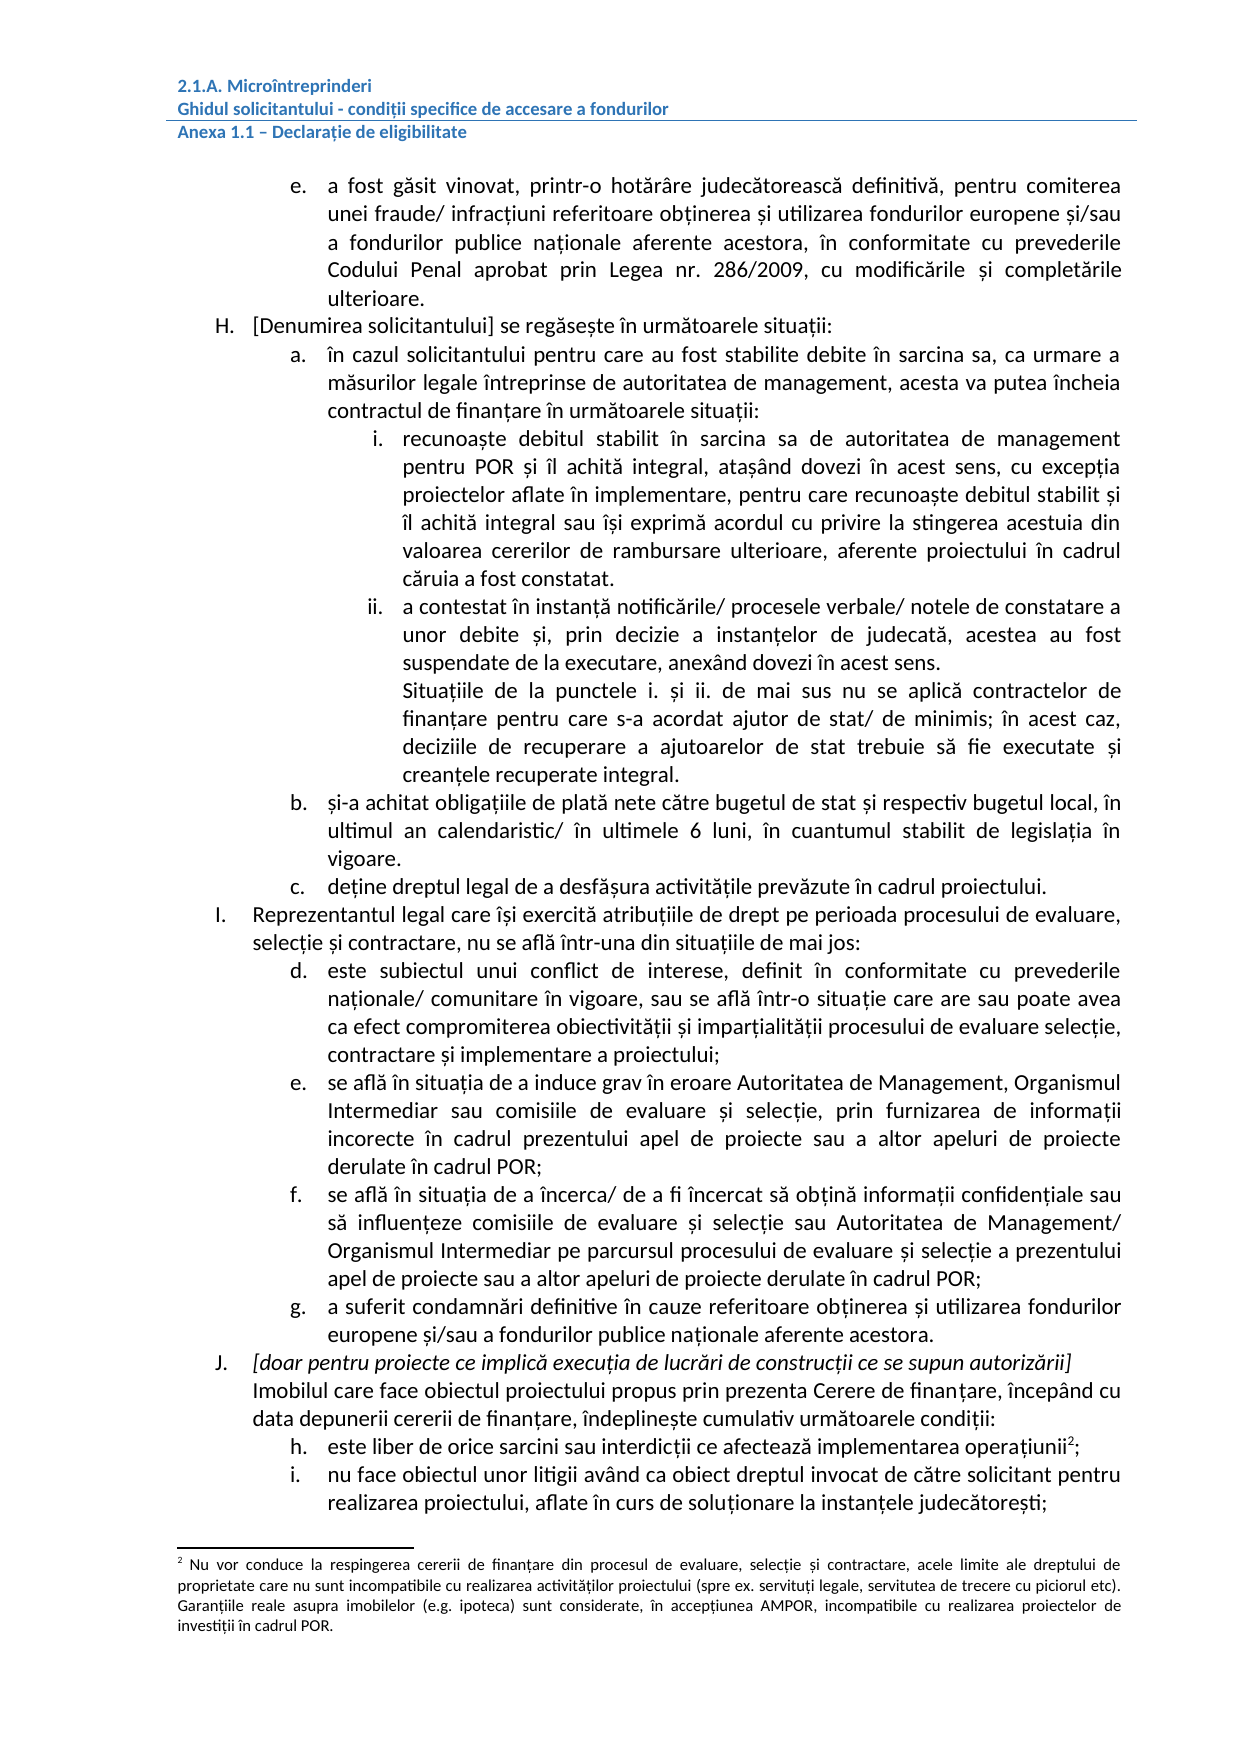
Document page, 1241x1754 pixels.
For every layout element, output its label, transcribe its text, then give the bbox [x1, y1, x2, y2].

list Reprezentantul legal care își exercită atribuțiile de drept pe perioada procesului de evaluare, selecție și contractare, nu se află într-una din situațiile de mai jos: [215, 900, 1122, 956]
list deține dreptul legal de a desfășura activitățile prevăzute în cadrul proiectului. [290, 872, 1122, 900]
list a suferit condamnări definitive în cauze referitoare obţinerea şi utilizarea fondurilor europene şi/sau a fondurilor publice naţionale aferente acestora. [290, 1292, 1122, 1348]
list se regăsește în următoarele situații: [215, 312, 1122, 340]
list nu face obiectul unor litigii având ca obiect dreptul invocat de către solicitant pentru realizarea proiectului, aflate în curs de soluţionare la instanţele judecătoreşti; [290, 1461, 1122, 1517]
list se află în situația de a încerca/ de a fi încercat să obţină informaţii confidenţiale sau să influenţeze comisiile de evaluare şi selecţie sau Autoritatea de Management/ Organismul Intermediar pe parcursul procesului de evaluare și selecție a prezentului apel de proiecte sau a altor apeluri de proiecte derulate în cadrul POR; [290, 1180, 1122, 1292]
list Imobilul care face obiectul proiectului propus prin prezenta Cerere de finanţare, începând cu data depunerii cererii de finanţare, îndeplinește cumulativ următoarele condiţii: [252, 1376, 1122, 1432]
list este liber de orice sarcini sau interdicţii ce afectează implementarea operaţiunii; [290, 1432, 1122, 1461]
list a contestat în instanță notificările/ procesele verbale/ notele de constatare a unor debite și, prin decizie a instanțelor de judecată, acestea au fost suspendate de la executare, anexând dovezi în acest sens. [383, 592, 1122, 676]
list a fost găsit vinovat, printr-o hotărâre judecătorească definitivă, pentru comiterea unei fraude/ infracțiuni referitoare obţinerea şi utilizarea fondurilor europene şi/sau a fondurilor publice naţionale aferente acestora, în conformitate cu prevederile Codului Penal aprobat prin Legea nr. 286/2009, cu modificările și completările ulterioare. [290, 172, 1122, 312]
list recunoaşte debitul stabilit în sarcina sa de autoritatea de management pentru POR şi îl achită integral, ataşând dovezi în acest sens, cu excepția proiectelor aflate în implementare, pentru care recunoaşte debitul stabilit şi îl achită integral sau îşi exprimă acordul cu privire la stingerea acestuia din valoarea cererilor de rambursare ulterioare, aferente proiectului în cadrul căruia a fost constatat. [383, 424, 1122, 592]
list Situațiile de la punctele i. și ii. de mai sus nu se aplică contractelor de finanțare pentru care s-a acordat ajutor de stat/ de minimis; în acest caz, deciziile de recuperare a ajutoarelor de stat trebuie să fie executate și creanțele recuperate integral. [402, 676, 1122, 788]
list [doar pentru proiecte ce implică execuția de lucrări de construcții ce se supun autorizării] [215, 1348, 1122, 1376]
list în cazul solicitantului pentru care au fost stabilite debite în sarcina sa, ca urmare a măsurilor legale întreprinse de autoritatea de management, acesta va putea încheia contractul de finanţare în următoarele situaţii: [290, 340, 1122, 424]
list și-a achitat obligaţiile de plată nete către bugetul de stat și respectiv bugetul local, în ultimul an calendaristic/ în ultimele 6 luni, în cuantumul stabilit de legislația în vigoare. [290, 788, 1122, 872]
list este subiectul unui conflict de interese, definit în conformitate cu prevederile naţionale/ comunitare în vigoare, sau se află într-o situaţie care are sau poate avea ca efect compromiterea obiectivității și imparțialității procesului de evaluare selecție, contractare și implementare a proiectului; [290, 956, 1122, 1068]
list se află în situația de a induce grav în eroare Autoritatea de Management, Organismul Intermediar sau comisiile de evaluare şi selecţie, prin furnizarea de informaţii incorecte în cadrul prezentului apel de proiecte sau a altor apeluri de proiecte derulate în cadrul POR; [290, 1068, 1122, 1180]
